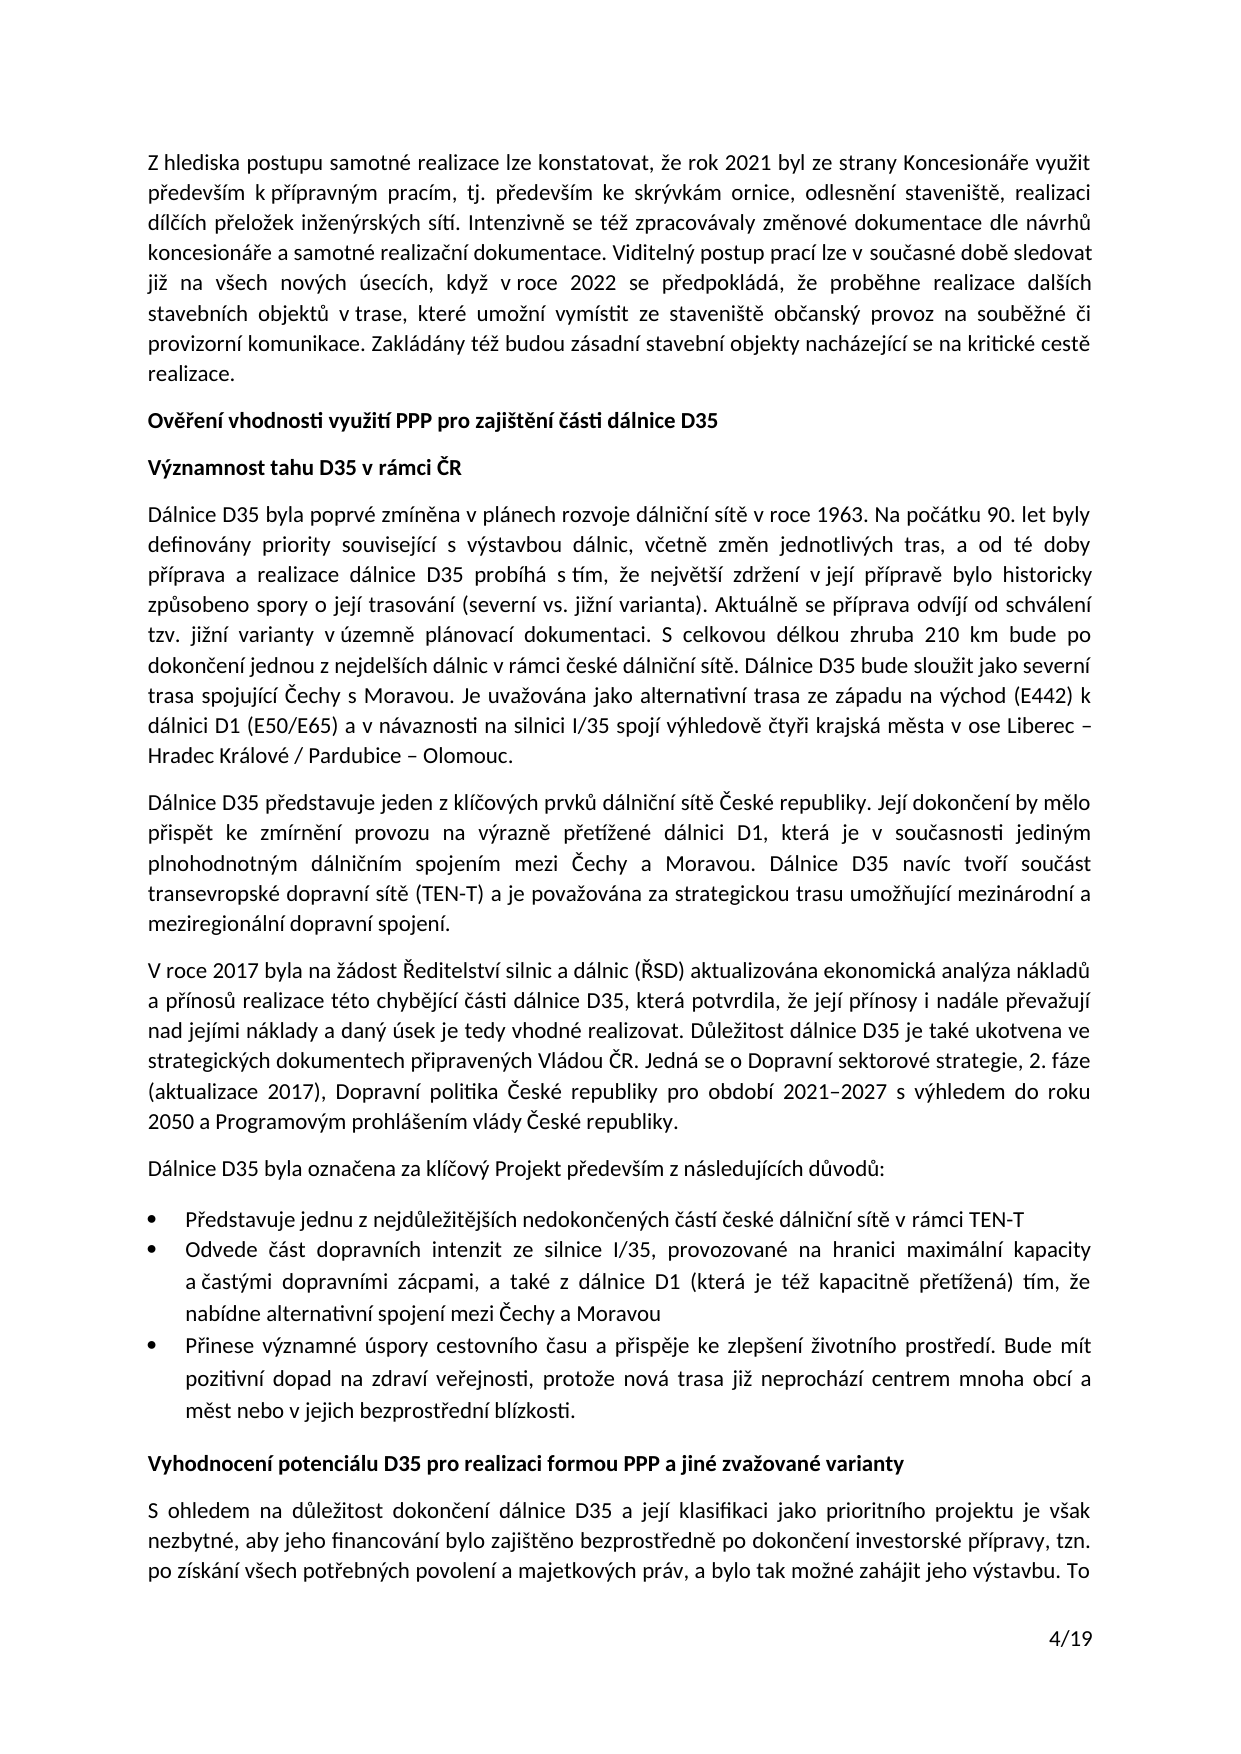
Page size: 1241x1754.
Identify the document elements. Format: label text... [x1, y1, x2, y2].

text Významnost tahu D35 v rámci ČR [148, 453, 1093, 481]
list Představuje jednu z nejdůležitějších nedokončených částí české dálniční sítě v rámci TEN-T [148, 1205, 1093, 1233]
text Dálnice D35 byla poprvé zmíněna v plánech rozvoje dálniční sítě v roce 1963. Na počátku 90. let byly definovány priority související s výstavbou dálnic, včetně změn jednotlivých tras, a od té doby příprava a realizace dálnice D35 probíhá s tím, že největší zdržení v její přípravě bylo historicky způsobeno spory o její trasování (severní vs. jižní varianta). Aktuálně se příprava odvíjí od schválení tzv. jižní varianty v územně plánovací dokumentaci. S celkovou délkou zhruba 210 km bude po dokončení jednou z nejdelších dálnic v rámci české dálniční sítě. Dálnice D35 bude sloužit jako severní trasa spojující Čechy s Moravou. Je uvažována jako alternativní trasa ze západu na východ (E442) k dálnici D1 (E50/E65) a v návaznosti na silnici I/35 spojí výhledově čtyři krajská města v ose Liberec – Hradec Králové / Pardubice – Olomouc. [148, 500, 1093, 769]
text Dálnice D35 byla označena za klíčový Projekt především z následujících důvodů: [148, 1154, 1093, 1182]
text Z hlediska postupu samotné realizace lze konstatovat, že rok 2021 byl ze strany Koncesionáře využit především k přípravným pracím, tj. především ke skrývkám ornice, odlesnění staveniště, realizaci dílčích přeložek inženýrských sítí. Intenzivně se též zpracovávaly změnové dokumentace dle návrhů koncesionáře a samotné realizační dokumentace. Viditelný postup prací lze v současné době sledovat již na všech nových úsecích, když v roce 2022 se předpokládá, že proběhne realizace dalších stavebních objektů v trase, které umožní vymístit ze staveniště občanský provoz na souběžné či provizorní komunikace. Zakládány též budou zásadní stavební objekty nacházející se na kritické cestě realizace. [148, 148, 1093, 387]
text Vyhodnocení potenciálu D35 pro realizaci formou PPP a jiné zvažované varianty [148, 1449, 1093, 1477]
text Ověření vhodnosti využití PPP pro zajištění části dálnice D35 [148, 406, 1093, 434]
text V roce 2017 byla na žádost Ředitelství silnic a dálnic (ŘSD) aktualizována ekonomická analýza nákladů a přínosů realizace této chybějící části dálnice D35, která potvrdila, že její přínosy i nadále převažují nad jejími náklady a daný úsek je tedy vhodné realizovat. Důležitost dálnice D35 je také ukotvena ve strategických dokumentech připravených Vládou ČR. Jedná se o Dopravní sektorové strategie, 2. fáze (aktualizace 2017), Dopravní politika České republiky pro období 2021–2027 s výhledem do roku 2050 a Programovým prohlášením vlády České republiky. [148, 956, 1093, 1135]
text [148, 1496, 1093, 1584]
list Přinese významné úspory cestovního času a přispěje ke zlepšení životního prostředí. Bude mít pozitivní dopad na zdraví veřejnosti, protože nová trasa již neprochází centrem mnoha obcí a měst nebo v jejich bezprostřední blízkosti. [148, 1332, 1093, 1424]
list Odvede část dopravních intenzit ze silnice I/35, provozované na hranici maximální kapacity a častými dopravními zácpami, a také z dálnice D1 (která je též kapacitně přetížená) tím, že nabídne alternativní spojení mezi Čechy a Moravou [148, 1235, 1093, 1327]
text Dálnice D35 představuje jeden z klíčových prvků dálniční sítě České republiky. Její dokončení by mělo přispět ke zmírnění provozu na výrazně přetížené dálnici D1, která je v současnosti jediným plnohodnotným dálničním spojením mezi Čechy a Moravou. Dálnice D35 navíc tvoří součást transevropské dopravní sítě (TEN-T) a je považována za strategickou trasu umožňující mezinárodní a meziregionální dopravní spojení. [148, 788, 1093, 937]
